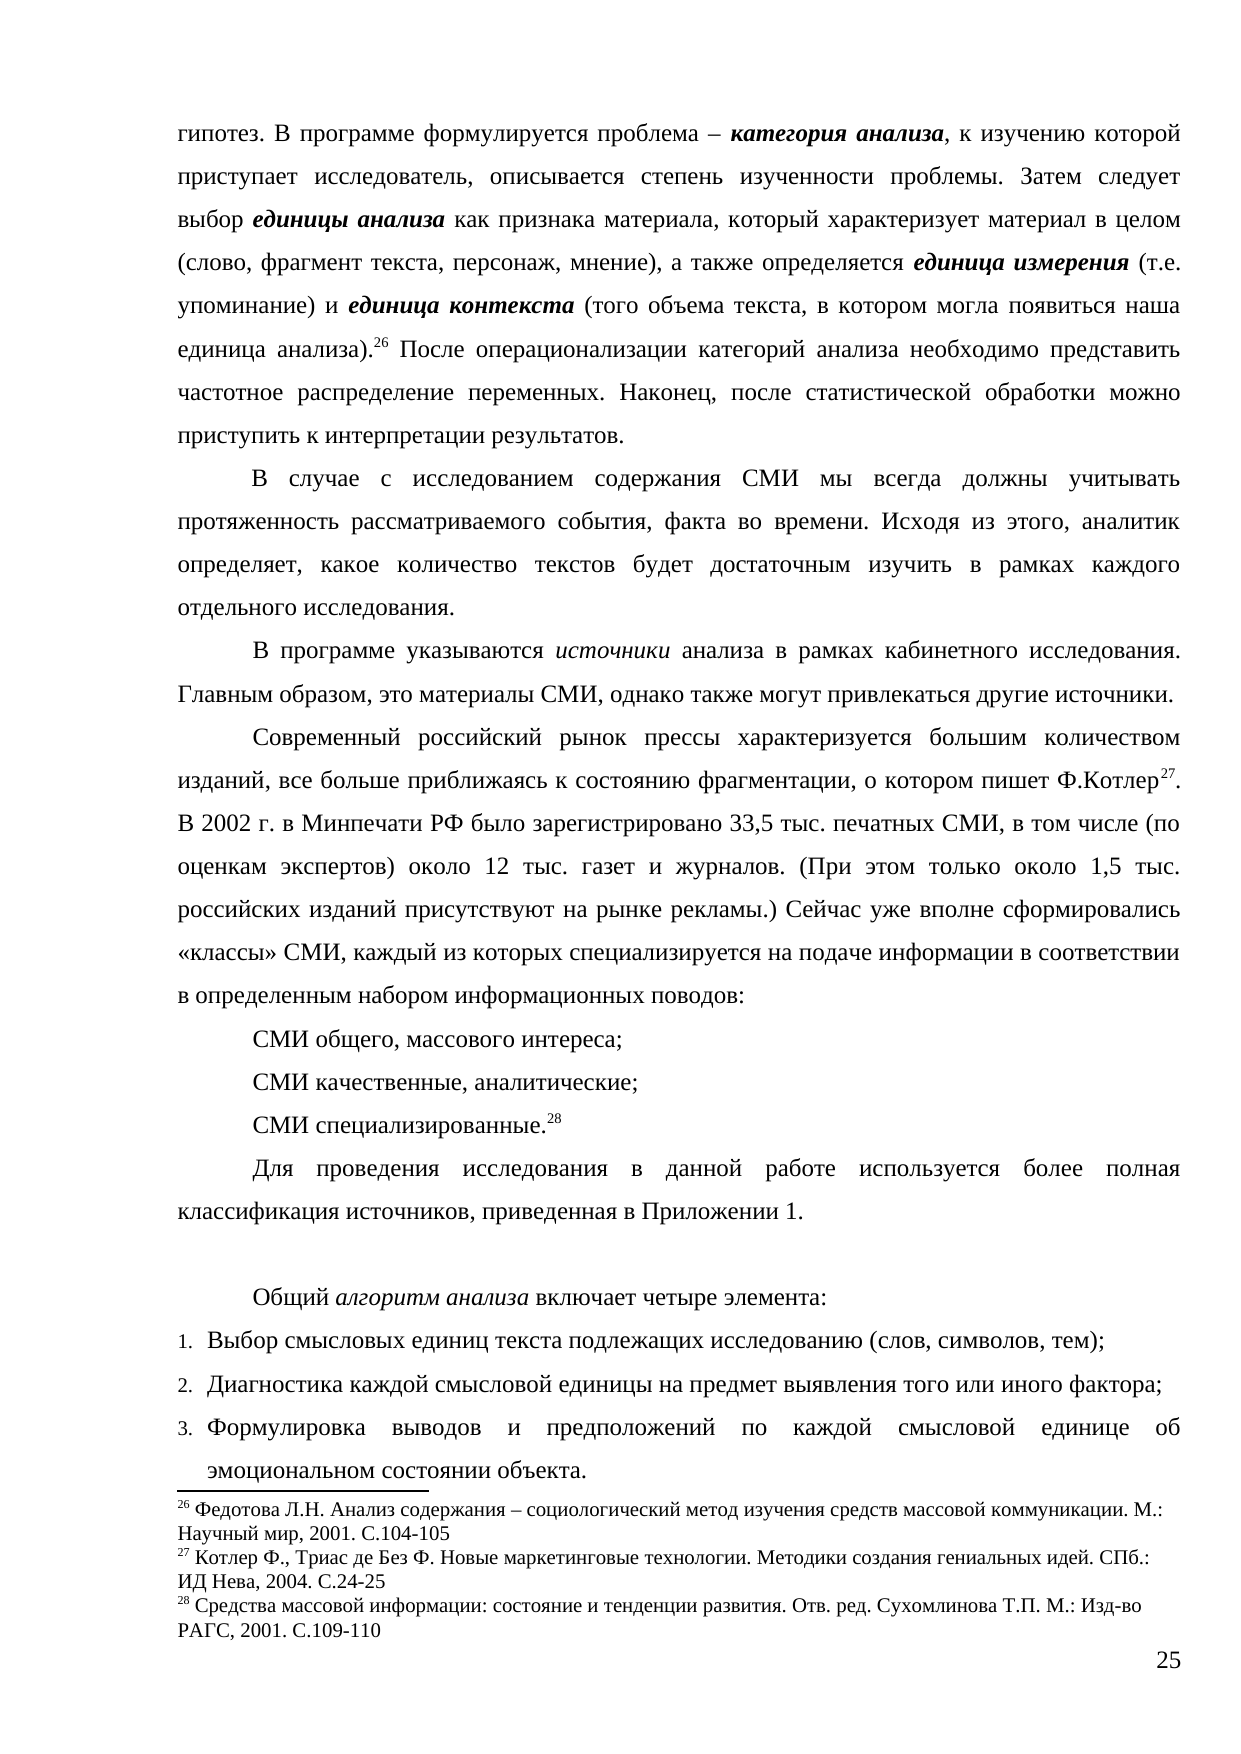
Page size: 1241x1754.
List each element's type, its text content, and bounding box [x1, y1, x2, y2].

subtitle СМИ качественные, аналитические; [252, 1067, 1181, 1096]
subtitle СМИ специализированные. [252, 1110, 1181, 1139]
text Общий алгоритм анализа включает четыре элемента: [177, 1282, 1181, 1311]
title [177, 118, 1181, 449]
subtitle В программе указываются источники анализа в рамках кабинетного исследования. Главным образом, это материалы СМИ, однако также могут привлекаться другие источники. [177, 636, 1181, 707]
subtitle Современный российский рынок прессы характеризуется большим количеством изданий, все больше приближаясь к состоянию фрагментации, о котором пишет Ф.Котлер. В 2002 г. в Минпечати РФ было зарегистрировано 33,5 тыс. печатных СМИ, в том числе (по оценкам экспертов) около 12 тыс. газет и журналов. (При этом только около 1,5 тыс. российских изданий присутствуют на рынке рекламы.) Сейчас уже вполне сформировались «классы» СМИ, каждый из которых специализируется на подаче информации в соответствии в определенным набором информационных поводов: [177, 722, 1181, 1009]
list Формулировка выводов и предположений по каждой смысловой единице об эмоциональном состоянии объекта. [177, 1412, 1181, 1484]
list Выбор смысловых единиц текста подлежащих исследованию (слов, символов, тем); [177, 1326, 1181, 1354]
list Диагностика каждой смысловой единицы на предмет выявления того или иного фактора; [177, 1369, 1181, 1397]
subtitle СМИ общего, массового интереса; [252, 1024, 1181, 1052]
text Для проведения исследования в данной работе используется более полная классификация источников, приведенная в Приложении 1. [177, 1153, 1181, 1225]
title В случае с исследованием содержания СМИ мы всегда должны учитывать протяженность рассматриваемого события, факта во времени. Исходя из этого, аналитик определяет, какое количество текстов будет достаточным изучить в рамках каждого отдельного исследования. [177, 463, 1181, 621]
